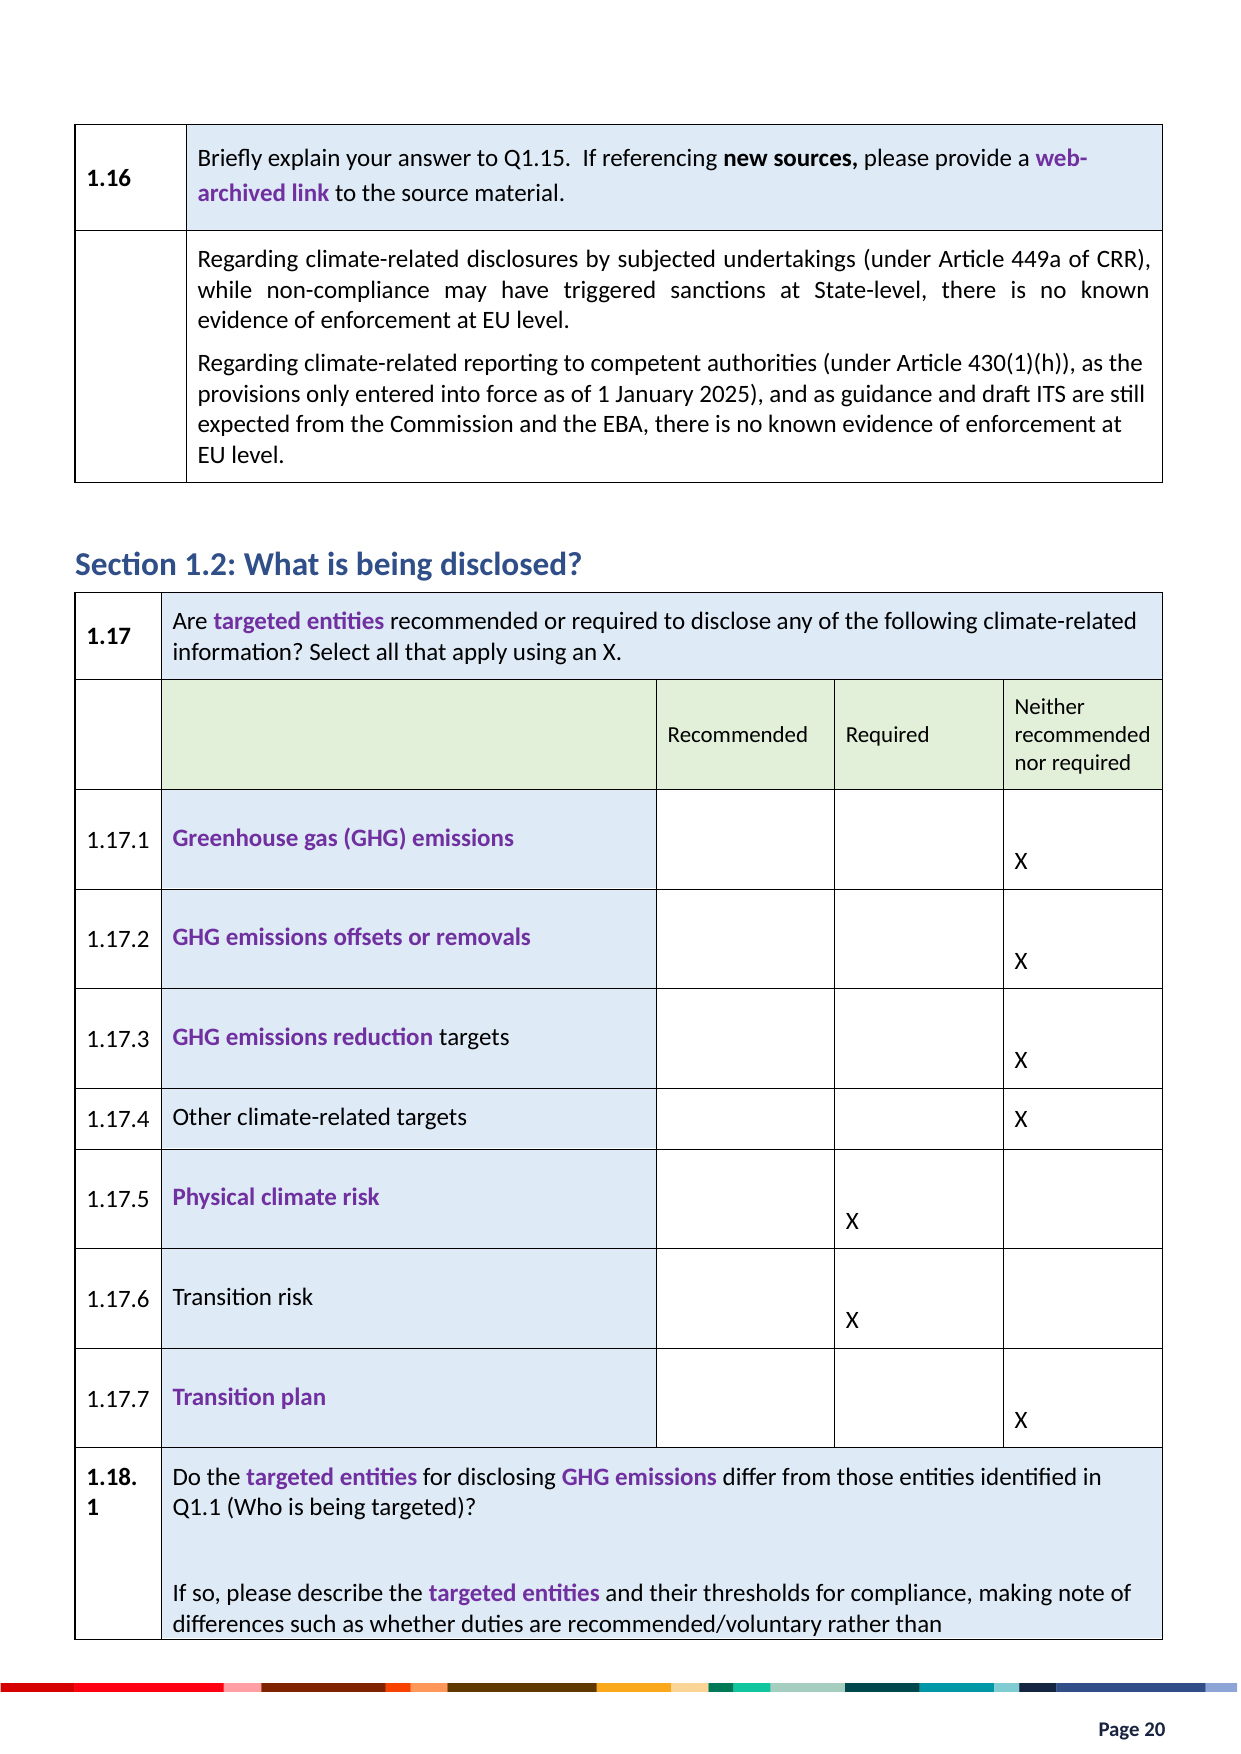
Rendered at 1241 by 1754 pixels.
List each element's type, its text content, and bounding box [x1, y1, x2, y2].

table_cell Greenhouse gas (GHG) emissions [162, 790, 656, 888]
table_cell Transition risk [162, 1249, 656, 1348]
table_cell X [1004, 989, 1162, 1088]
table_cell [162, 1448, 1162, 1638]
table_cell Transition plan [162, 1349, 656, 1447]
table_cell 1.17.5 [76, 1150, 161, 1248]
table_cell [657, 1150, 834, 1248]
table_cell X [835, 1249, 1003, 1348]
table_cell [657, 790, 834, 888]
table_cell [657, 989, 834, 1088]
table_cell GHG emissions reduction targets [162, 989, 656, 1088]
table_cell GHG emissions offsets or removals [162, 890, 656, 988]
table_cell Other climate-related targets [162, 1089, 656, 1148]
table_cell X [1004, 890, 1162, 988]
table_cell Regarding climate-related disclosures by subjected undertakings (under Article 449a of CRR), while non-compliance may have triggered sanctions at State-level, there is no known evidence of enforcement at EU level. Regarding climate-related reporting to competent authorities (under Article 430(1)(h)), as the provisions only entered into force as of 1 January 2025), and as guidance and draft ITS are still expected from the Commission and the EBA, there is no known evidence of enforcement at EU level. [187, 231, 1162, 482]
table_cell Physical climate risk [162, 1150, 656, 1248]
table_cell 1.17.4 [76, 1089, 161, 1148]
table_cell X [1004, 1349, 1162, 1447]
table_cell [657, 1089, 834, 1148]
table_cell [835, 989, 1003, 1088]
table_cell [76, 680, 161, 789]
table_cell Required [835, 680, 1003, 789]
table_cell 1.18.1 [76, 1448, 161, 1638]
table_cell 1.17.2 [76, 890, 161, 988]
table_cell 1.16 [76, 125, 186, 230]
table_cell [835, 890, 1003, 988]
table_header Are targeted entities recommended or required to disclose any of the following climate-related information? Select all that apply using an X. [162, 593, 1162, 679]
table_cell [835, 790, 1003, 888]
table_header 1.17 [76, 593, 161, 679]
table_cell [657, 1349, 834, 1447]
table_cell X [1004, 790, 1162, 888]
table_cell Neither recommended nor required [1004, 680, 1162, 789]
table_cell 1.17.3 [76, 989, 161, 1088]
table_cell [1004, 1249, 1162, 1348]
table_cell [1004, 1150, 1162, 1248]
table_cell [657, 1249, 834, 1348]
table_cell [835, 1349, 1003, 1447]
table_cell X [835, 1150, 1003, 1248]
table_cell 1.17.6 [76, 1249, 161, 1348]
table_cell [657, 890, 834, 988]
table_cell 1.17.7 [76, 1349, 161, 1447]
table_cell [835, 1089, 1003, 1148]
table_cell X [1004, 1089, 1162, 1148]
table_cell Recommended [657, 680, 834, 789]
subtitle Section 1.2: What is being disclosed? [75, 543, 1165, 583]
table_cell [76, 231, 186, 482]
table_cell 1.17.1 [76, 790, 161, 888]
table_cell Briefly explain your answer to Q1.15. If referencing new sources, please provide a web-archived link to the source material. [187, 125, 1162, 230]
picture [0, 1683, 1236, 1692]
table_cell [162, 680, 656, 789]
